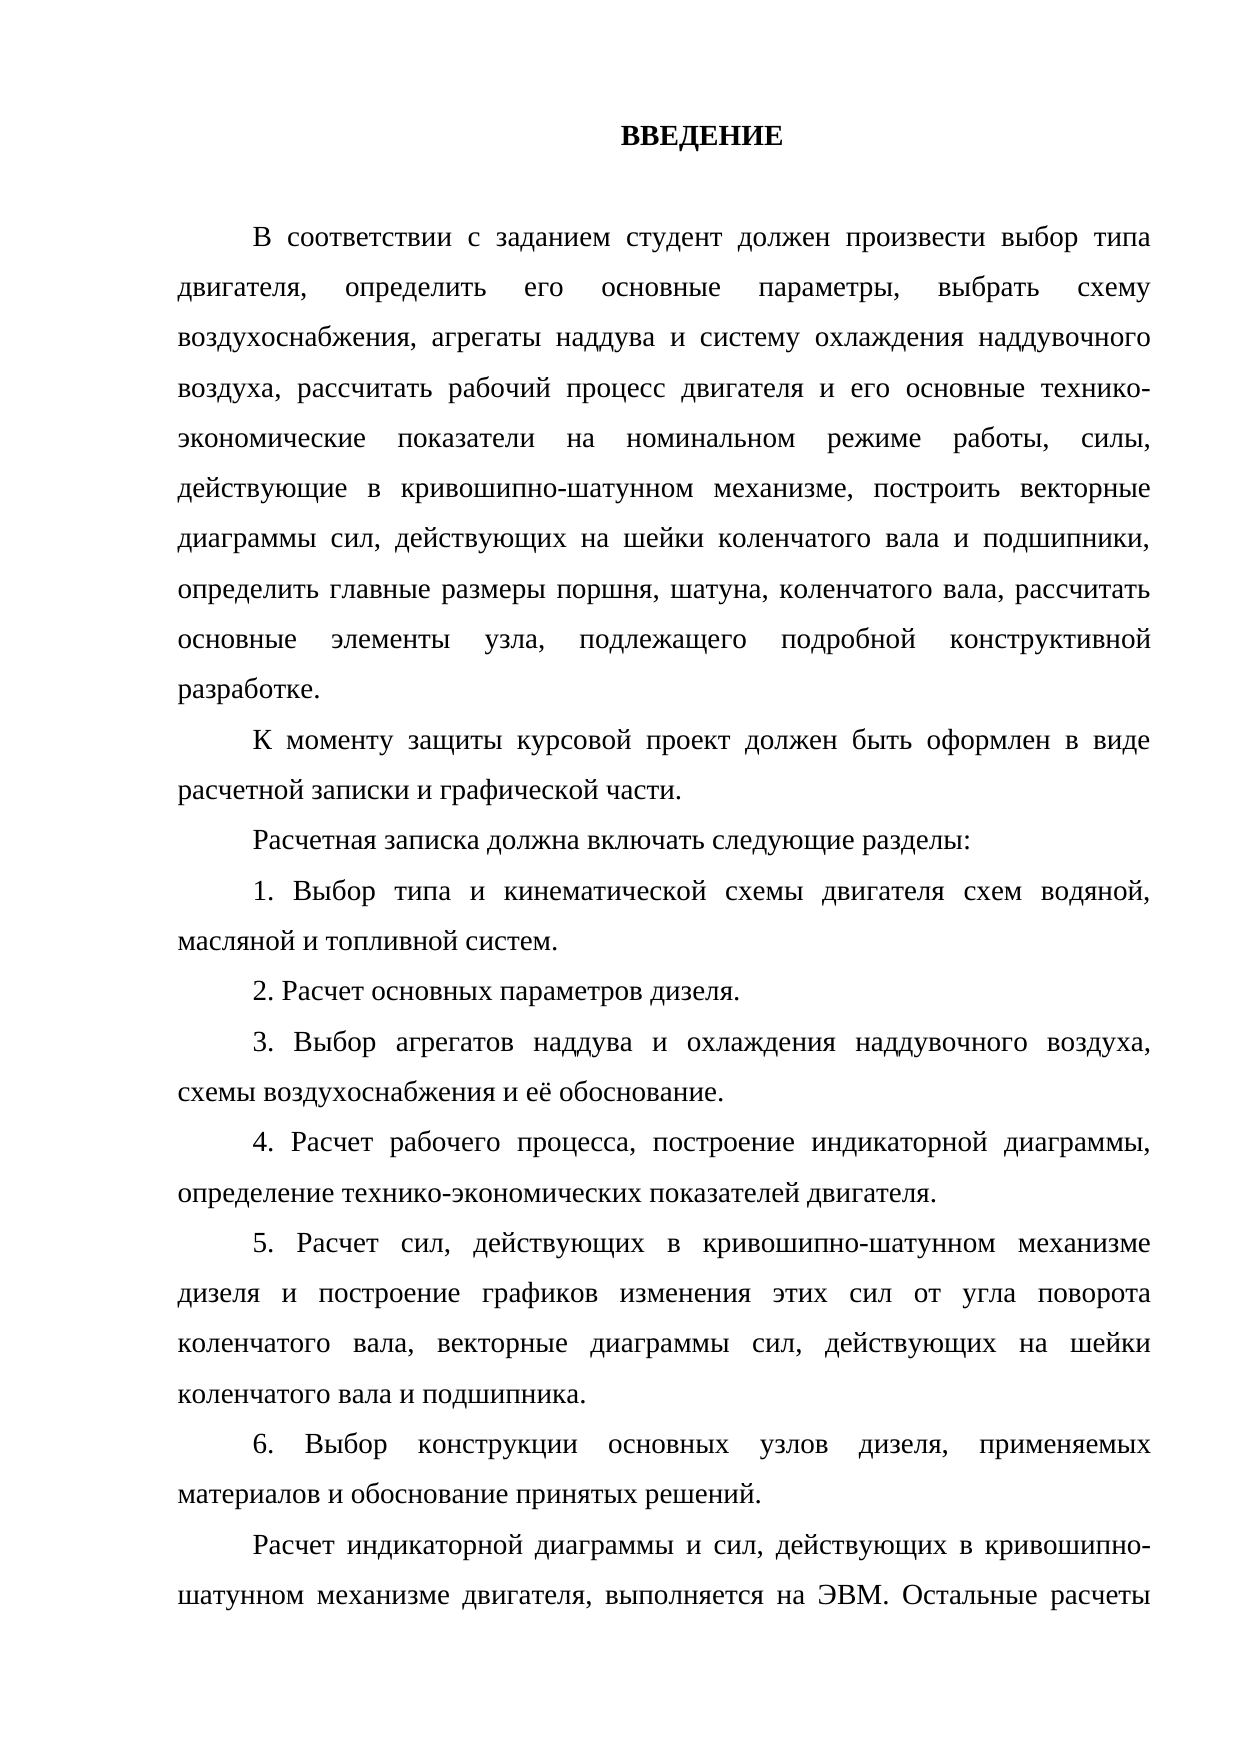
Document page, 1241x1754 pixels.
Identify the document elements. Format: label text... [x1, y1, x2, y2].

text 3. Выбор агрегатов наддува и охлаждения наддувочного воздуха, схемы воздухоснабжения и её обоснование. [177, 1024, 1152, 1108]
text К моменту защиты курсовой проект должен быть оформлен в виде расчетной записки и графической части. [177, 722, 1152, 806]
text 5. Расчет сил, действующих в кривошипно-шатунном механизме дизеля и построение графиков изменения этих сил от угла поворота коленчатого вала, векторные диаграммы сил, действующих на шейки коленчатого вала и подшипника. [177, 1225, 1152, 1409]
text 6. Выбор конструкции основных узлов дизеля, применяемых материалов и обоснование принятых решений. [177, 1426, 1152, 1510]
text ВВЕДЕНИЕ [177, 118, 1152, 152]
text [177, 1527, 1152, 1611]
text В соответствии с заданием студент должен произвести выбор типа двигателя, определить его основные параметры, выбрать схему воздухоснабжения, агрегаты наддува и систему охлаждения наддувочного воздуха, рассчитать рабочий процесс двигателя и его основные технико-экономические показатели на номинальном режиме работы, силы, действующие в кривошипно-шатунном механизме, построить векторные диаграммы сил, действующих на шейки коленчатого вала и подшипники, определить главные размеры поршня, шатуна, коленчатого вала, рассчитать основные элементы узла, подлежащего подробной конструктивной разработке. [177, 219, 1152, 705]
text 2. Расчет основных параметров дизеля. [177, 973, 1152, 1007]
text Расчетная записка должна включать следующие разделы: [177, 822, 1152, 856]
text 1. Выбор типа и кинематической схемы двигателя схем водяной, масляной и топливной систем. [177, 873, 1152, 957]
text 4. Расчет рабочего процесса, построение индикаторной диаграммы, определение технико-экономических показателей двигателя. [177, 1124, 1152, 1208]
